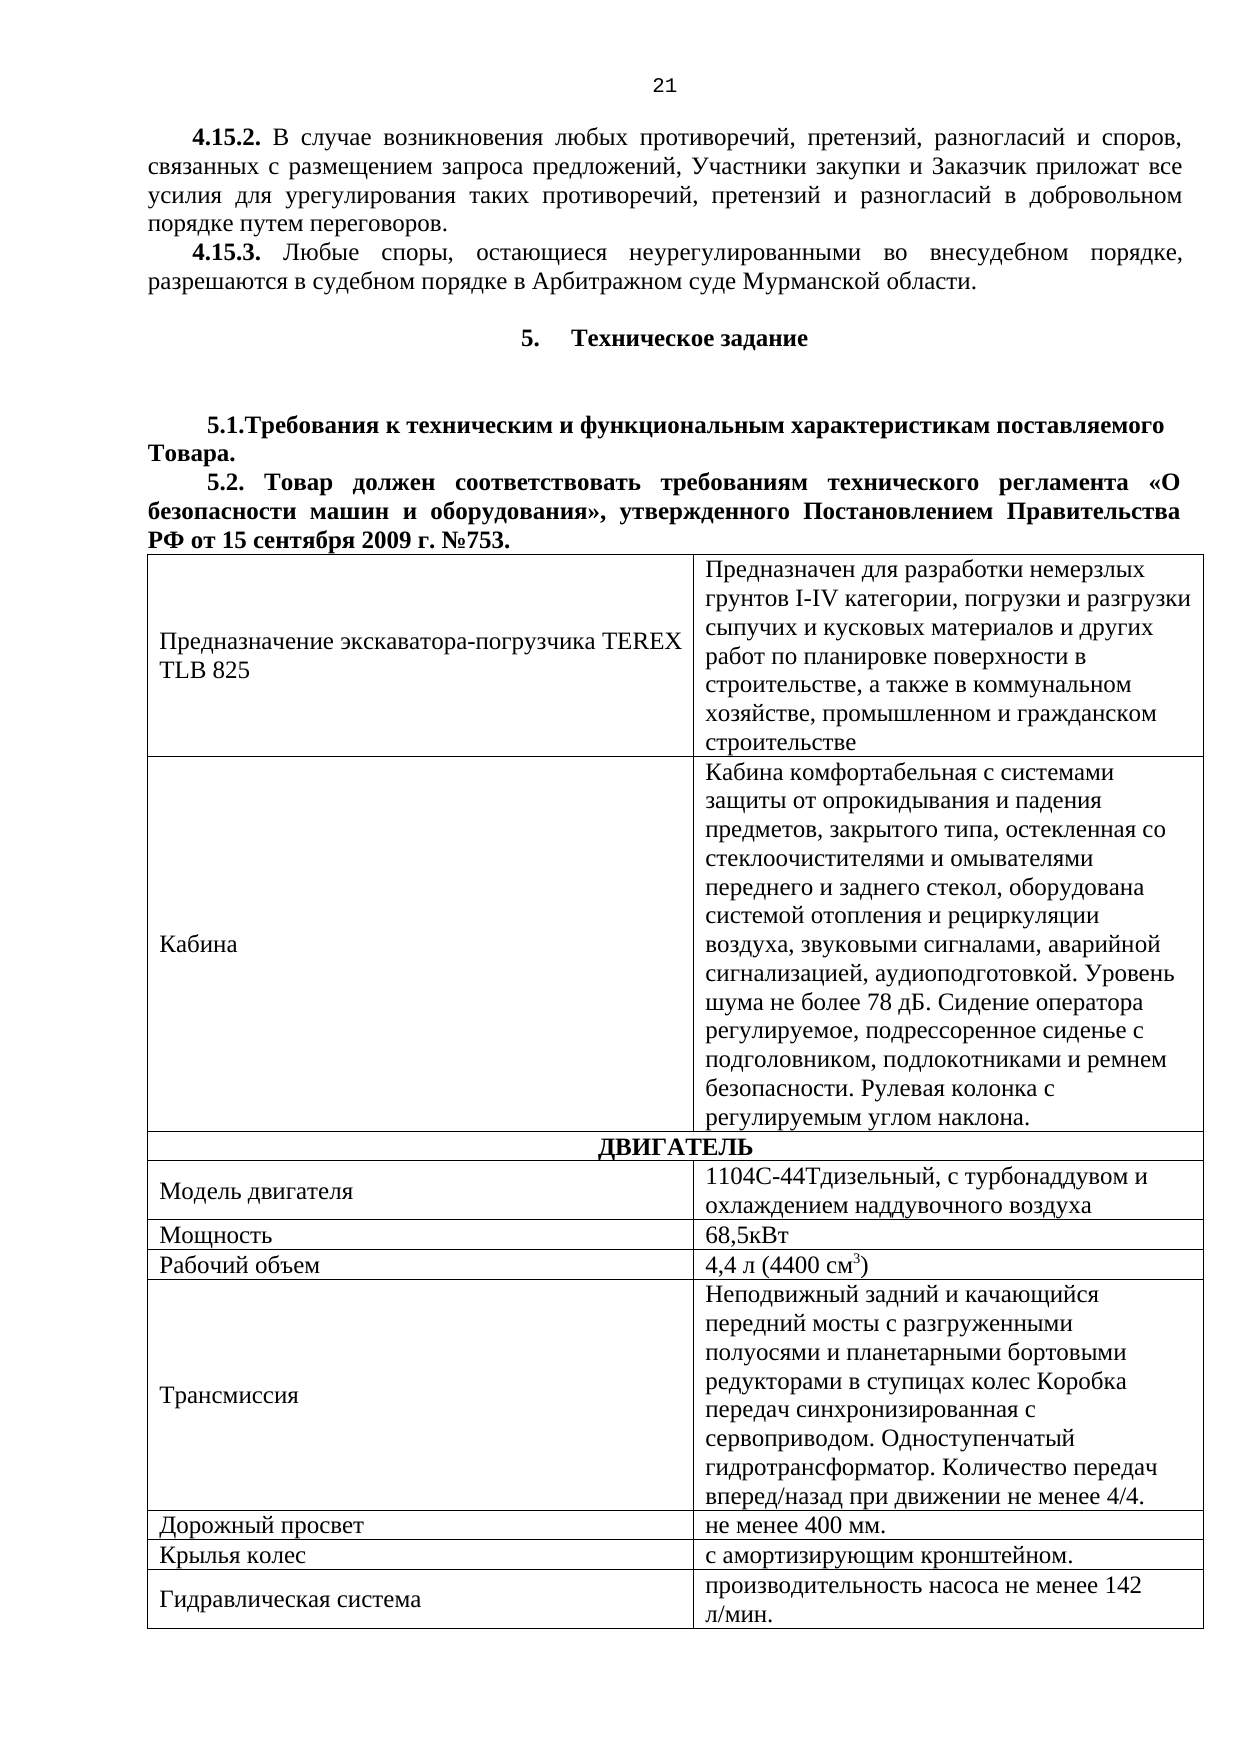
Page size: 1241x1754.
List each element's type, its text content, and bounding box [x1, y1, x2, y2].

text 4.15.2. В случае возникновения любых противоречий, претензий, разногласий и споров, связанных с размещением запроса предложений, Участники закупки и Заказчик приложат все усилия для урегулирования таких противоречий, претензий и разногласий в добровольном порядке путем переговоров. [148, 122, 1183, 237]
table_header Предназначение экскаватора-погрузчика TEREX TLB 825 [148, 555, 693, 756]
table_cell производительность насоса не менее 142 л/мин. [694, 1570, 1203, 1628]
table_cell Дорожный просвет [148, 1511, 693, 1539]
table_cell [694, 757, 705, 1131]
table_cell Гидравлическая система [148, 1570, 693, 1628]
table_cell Трансмиссия [148, 1280, 693, 1509]
table_cell Неподвижный задний и качающийся передний мосты с разгруженными полуосями и планетарными бортовыми редукторами в ступицах колес Коробка передач синхронизированная с сервоприводом. Одноступенчатый гидротрансформатор. Количество передач вперед/назад при движении не менее 4/4. [694, 1280, 1203, 1509]
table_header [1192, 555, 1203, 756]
table_cell 68,5кВт [694, 1220, 1203, 1249]
text 5.1.Требования к техническим и функциональным характеристикам поставляемого Товара. [148, 410, 1181, 467]
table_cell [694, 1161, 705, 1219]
table_cell Крылья колес [148, 1540, 693, 1569]
table_cell Мощность [148, 1220, 693, 1249]
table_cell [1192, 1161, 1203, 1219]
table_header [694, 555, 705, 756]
table_cell Кабина [148, 757, 693, 1131]
text 5.2. Товар должен соответствовать требованиям технического регламента «О безопасности машин и оборудования», утвержденного Постановлением Правительства РФ от 15 сентября 2009 г. №753. [148, 467, 1181, 553]
table_cell Рабочий объем [148, 1250, 693, 1278]
text 4.15.3. Любые споры, остающиеся неурегулированными во внесудебном порядке, разрешаются в судебном порядке в Арбитражном суде Мурманской области. [148, 237, 1183, 295]
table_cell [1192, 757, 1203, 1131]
table_cell не менее . [694, 1511, 1203, 1539]
subtitle Техническое задание [148, 323, 1181, 352]
table_cell 4,4 л (4400 см3) [694, 1250, 1203, 1278]
table_cell Модель двигателя [148, 1161, 693, 1219]
table_cell с амортизирующим кронштейном. [694, 1540, 1203, 1569]
